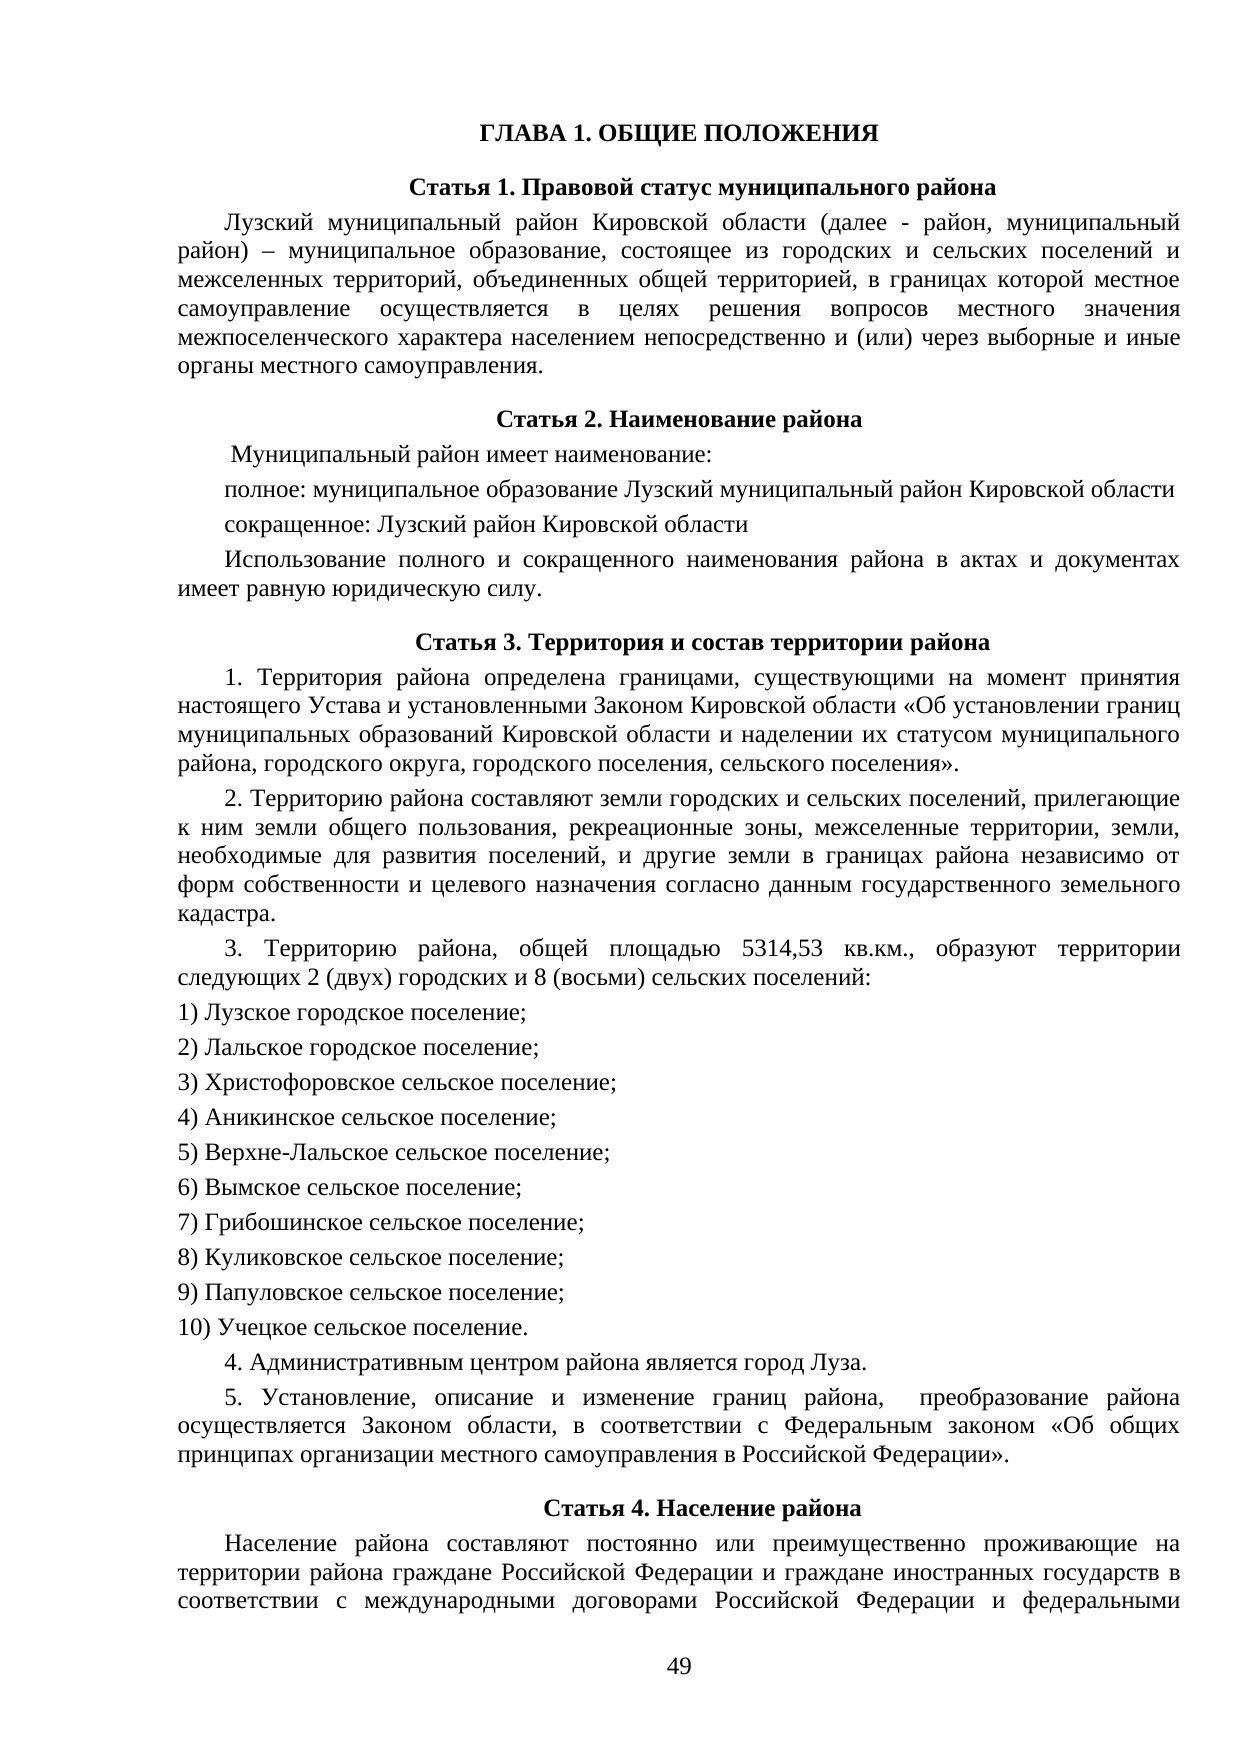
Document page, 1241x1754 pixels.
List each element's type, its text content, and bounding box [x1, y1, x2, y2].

text Лузский муниципальный район Кировской области (далее - район, муниципальный район) – муниципальное образование, состоящее из городских и сельских поселений и межселенных территорий, объединенных общей территорией, в границах которой местное самоуправление осуществляется в целях решения вопросов местного значения межпоселенческого характера населением непосредственно и (или) через выборные и иные органы местного самоуправления. [177, 207, 1181, 379]
text 2. Территорию района составляют земли городских и сельских поселений, прилегающие к ним земли общего пользования, рекреационные зоны, межселенные территории, земли, необходимые для развития поселений, и другие земли в границах района независимо от форм собственности и целевого назначения согласно данным государственного земельного кадастра. [177, 783, 1181, 927]
text 4. Административным центром района является город Луза. [177, 1347, 1181, 1376]
text 4) Аникинское сельское поселение; [177, 1102, 1181, 1131]
text Использование полного и сокращенного наименования района в актах и документах имеет равную юридическую силу. [177, 544, 1181, 602]
text 3. Территорию района, общей площадью 5314,53 кв.км., образуют территории следующих 2 (двух) городских и 8 (восьми) сельских поселений: [177, 933, 1181, 991]
text Статья 2. Наименование района [177, 404, 1181, 433]
text 5) Верхне-Лальское сельское поселение; [177, 1137, 1181, 1166]
text 3) Христофоровское сельское поселение; [177, 1067, 1181, 1096]
text 2) Лальское городское поселение; [177, 1032, 1181, 1061]
text 1. Территория района определена границами, существующими на момент принятия настоящего Устава и установленными Законом Кировской области «Об установлении границ муниципальных образований Кировской области и наделении их статусом муниципального района, городского округа, городского поселения, сельского поселения». [177, 662, 1181, 777]
text 5. Установление, описание и изменение границ района, преобразование района осуществляется Законом области, в соответствии с Федеральным законом «Об общих принципах организации местного самоуправления в Российской Федерации». [177, 1382, 1181, 1468]
text полное: муниципальное образование Лузский муниципальный район Кировской области [177, 474, 1181, 503]
text 1) Лузское городское поселение; [177, 997, 1181, 1026]
subtitle Статья 4. Население района [177, 1493, 1181, 1522]
text 6) Вымское сельское поселение; [177, 1172, 1181, 1201]
text сокращенное: Лузский район Кировской области [177, 509, 1181, 538]
text 8) Куликовское сельское поселение; [177, 1242, 1181, 1271]
subtitle Статья 1. Правовой статус муниципального района [177, 172, 1181, 201]
text 9) Папуловское сельское поселение; [177, 1277, 1181, 1306]
subtitle ГЛАВА 1. ОБЩИЕ ПОЛОЖЕНИЯ [177, 118, 1181, 147]
text 10) Учецкое сельское поселение. [177, 1312, 1181, 1341]
subtitle Статья 3. Территория и состав территории района [177, 627, 1181, 656]
text Муниципальный район имеет наименование: [177, 439, 1181, 468]
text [177, 1528, 1181, 1614]
text 7) Грибошинское сельское поселение; [177, 1207, 1181, 1236]
